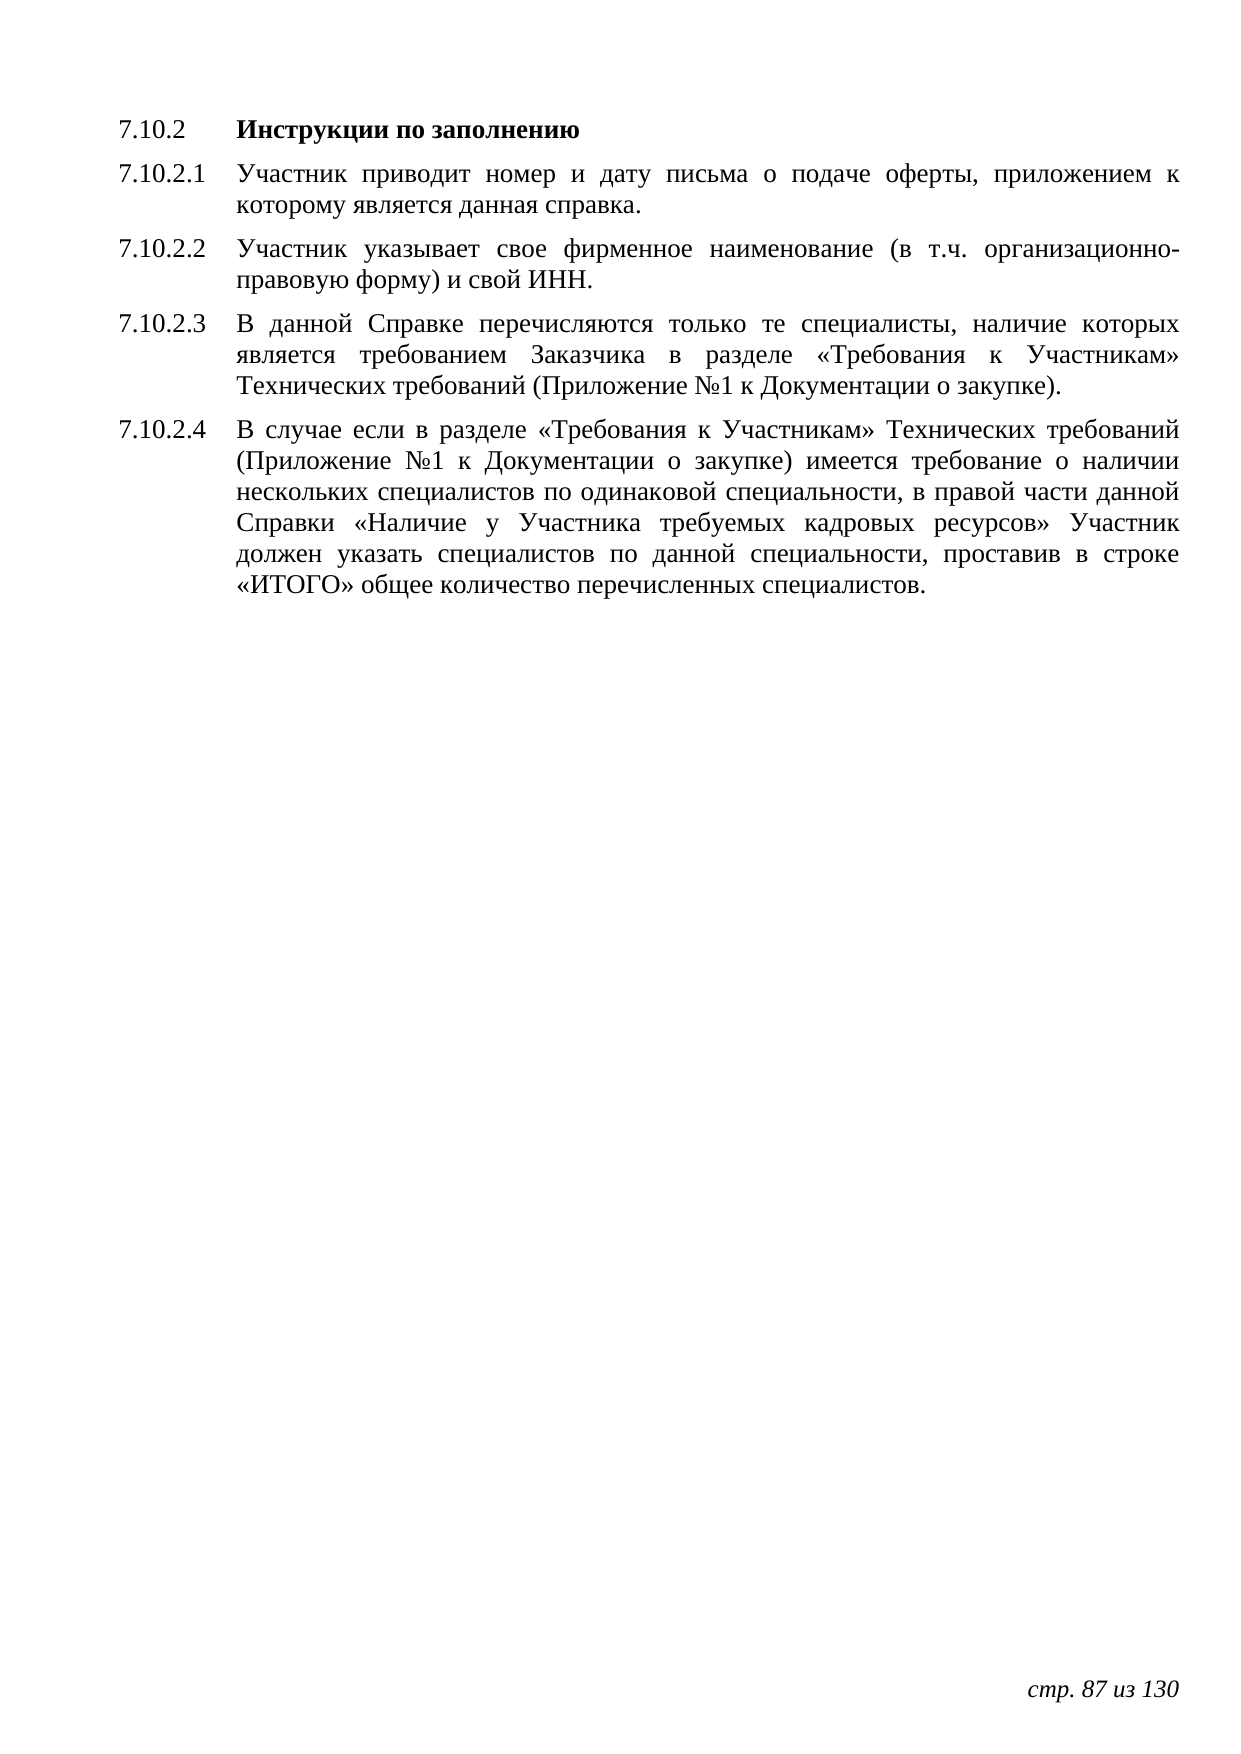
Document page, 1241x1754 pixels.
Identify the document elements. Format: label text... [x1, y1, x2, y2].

text В случае если в разделе «Требования к Участникам» Технических требований (Приложение №1 к Документации о закупке) имеется требование о наличии нескольких специалистов по одинаковой специальности, в правой части данной Справки «Наличие у Участника требуемых кадровых ресурсов» Участник должен указать специалистов по данной специальности, проставив в строке «ИТОГО» общее количество перечисленных специалистов. [118, 413, 1181, 600]
text Участник приводит номер и дату письма о подаче оферты, приложением к которому является данная справка. [118, 157, 1181, 219]
text Участник указывает свое фирменное наименование (в т.ч. организационно-правовую форму) и свой ИНН. [118, 232, 1181, 294]
text В данной Справке перечисляются только те специалисты, наличие которых является требованием Заказчика в разделе «Требования к Участникам» Технических требований (Приложение №1 к Документации о закупке). [118, 307, 1181, 400]
text Инструкции по заполнению [118, 114, 1181, 145]
